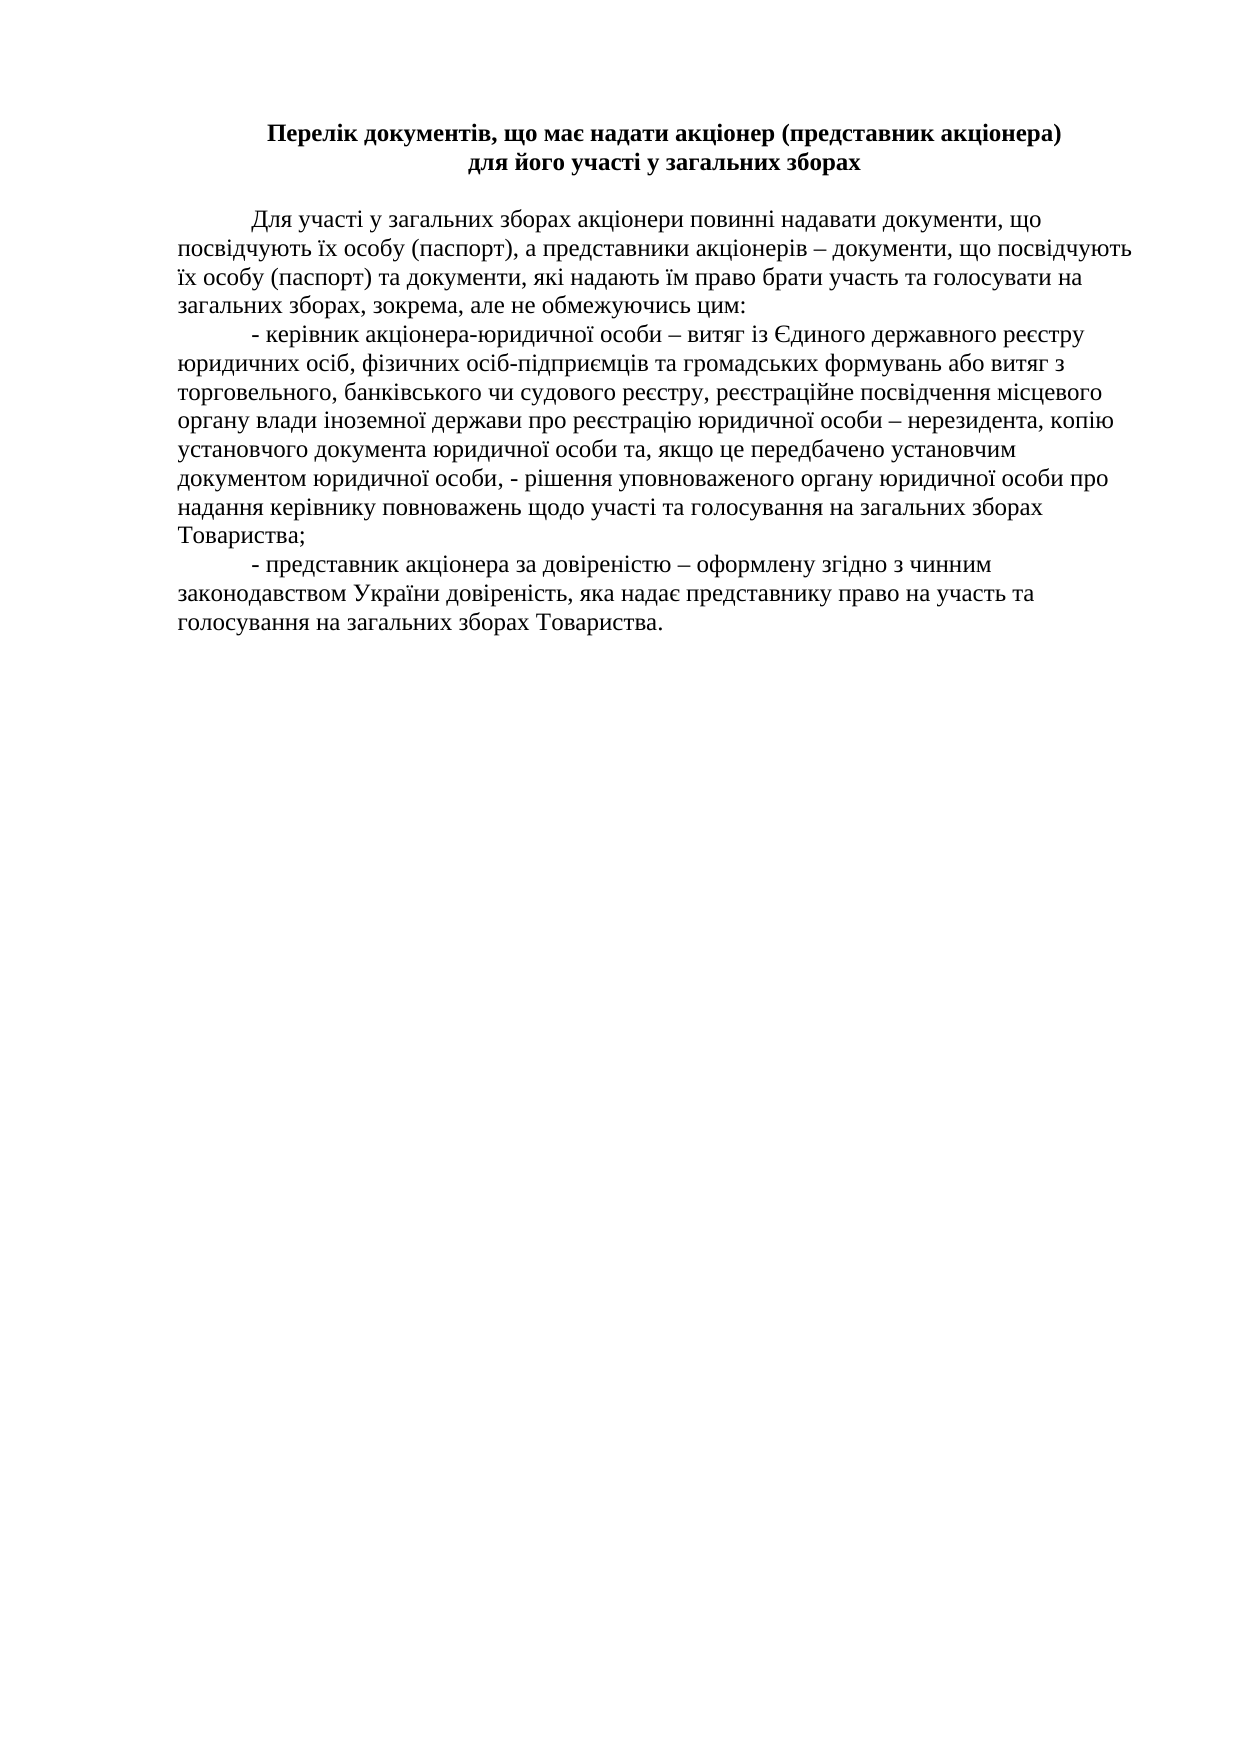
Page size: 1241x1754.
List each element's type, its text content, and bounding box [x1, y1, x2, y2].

text Для участі у загальних зборах акціонери повинні надавати документи, що посвідчують їх особу (паспорт), а представники акціонерів – документи, що посвідчують їх особу (паспорт) та документи, які надають їм право брати участь та голосувати на загальних зборах, зокрема, але не обмежуючись цим: [177, 204, 1152, 319]
text Перелік документів, що має надати акціонер (представник акціонера) [177, 118, 1152, 147]
text - керівник акціонера-юридичної особи – витяг із Єдиного державного реєстру юридичних осіб, фізичних осіб-підприємців та громадських формувань або витяг з торговельного, банківського чи судового реєстру, реєстраційне посвідчення місцевого органу влади іноземної держави про реєстрацію юридичної особи – нерезидента, копію установчого документа юридичної особи та, якщо це передбачено установчим документом юридичної особи, - рішення уповноваженого органу юридичної особи про надання керівнику повноважень щодо участі та голосування на загальних зборах Товариства; [177, 319, 1152, 549]
text для його участі у загальних зборах [177, 147, 1152, 176]
text - представник акціонера за довіреністю – оформлену згідно з чинним законодавством України довіреність, яка надає представнику право на участь та голосування на загальних зборах Товариства. [177, 549, 1152, 636]
